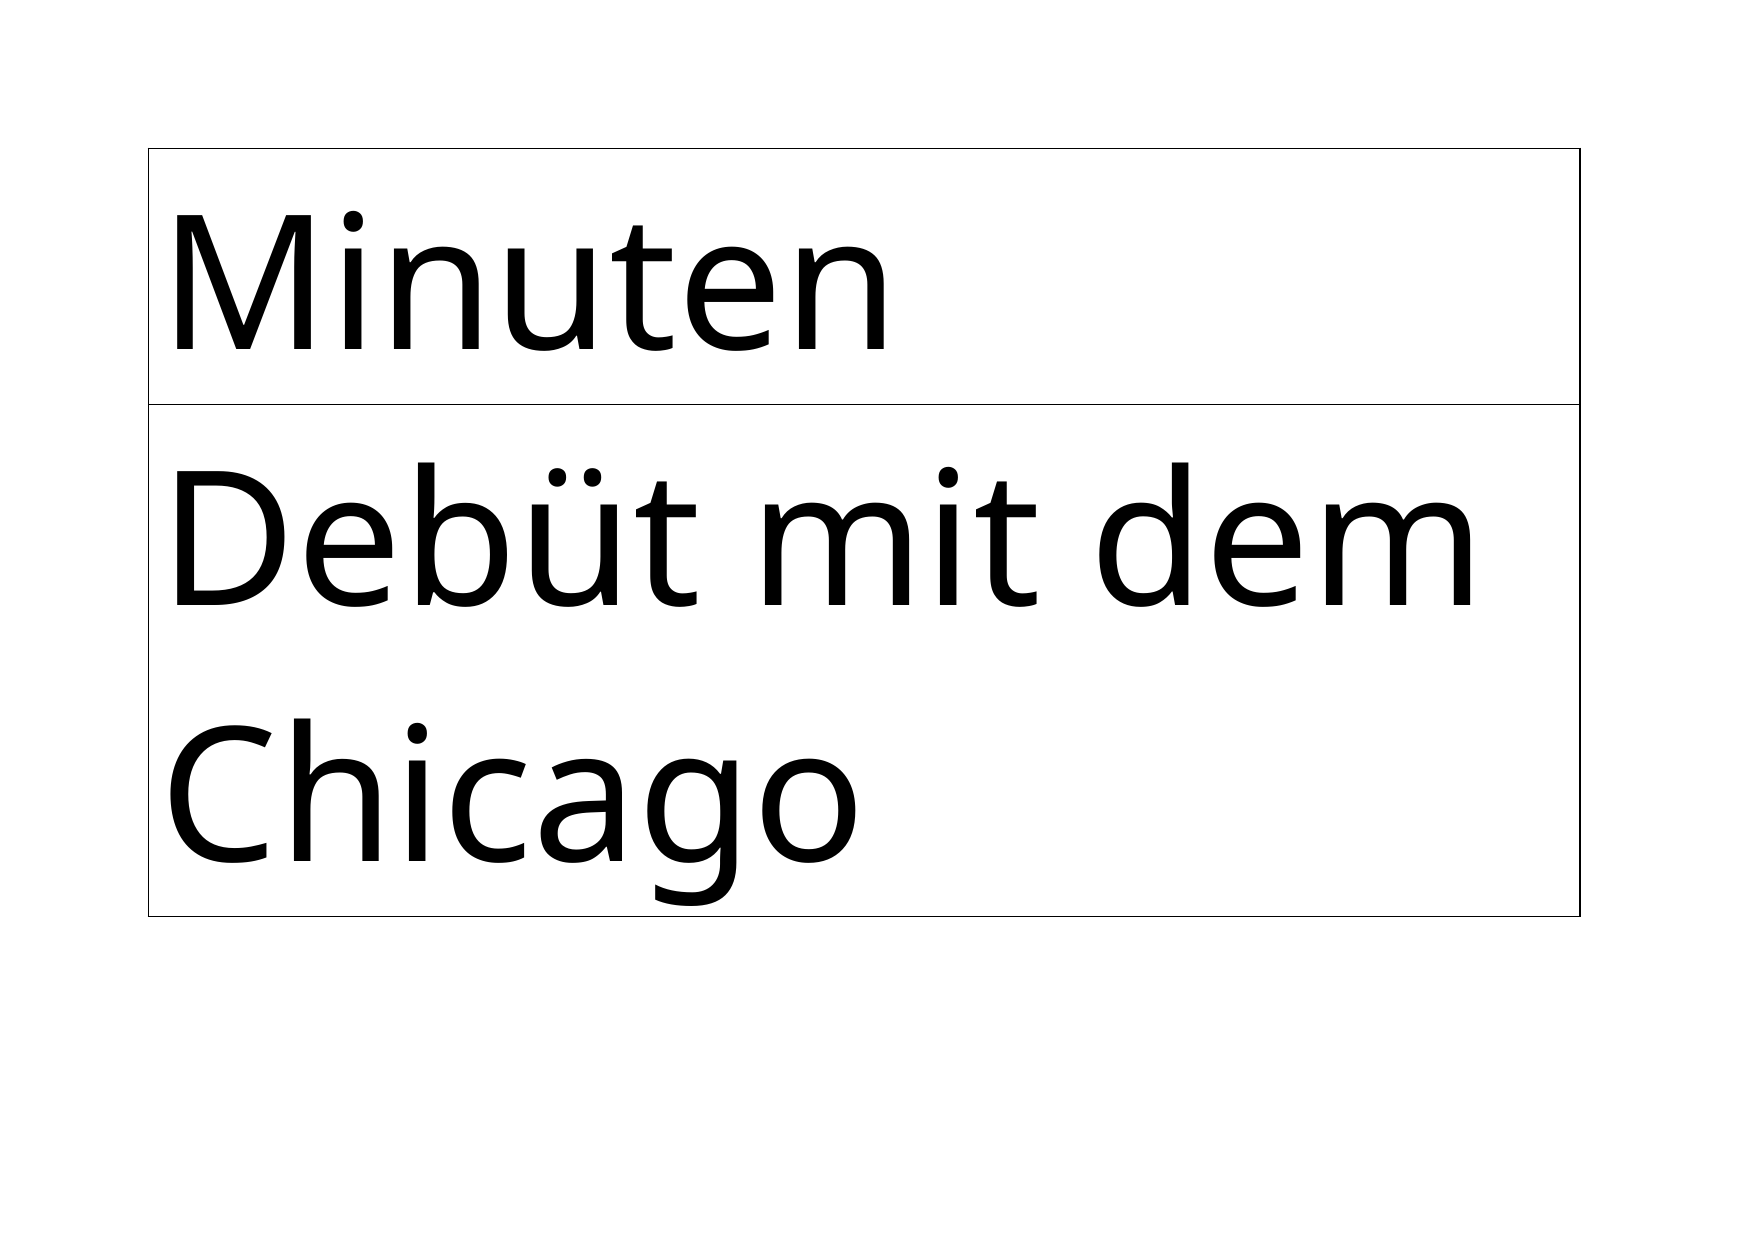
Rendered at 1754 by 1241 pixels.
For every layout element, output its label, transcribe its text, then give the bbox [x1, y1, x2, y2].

table_cell Brahms; 20 Minuten [149, 149, 1579, 404]
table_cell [149, 405, 1579, 916]
